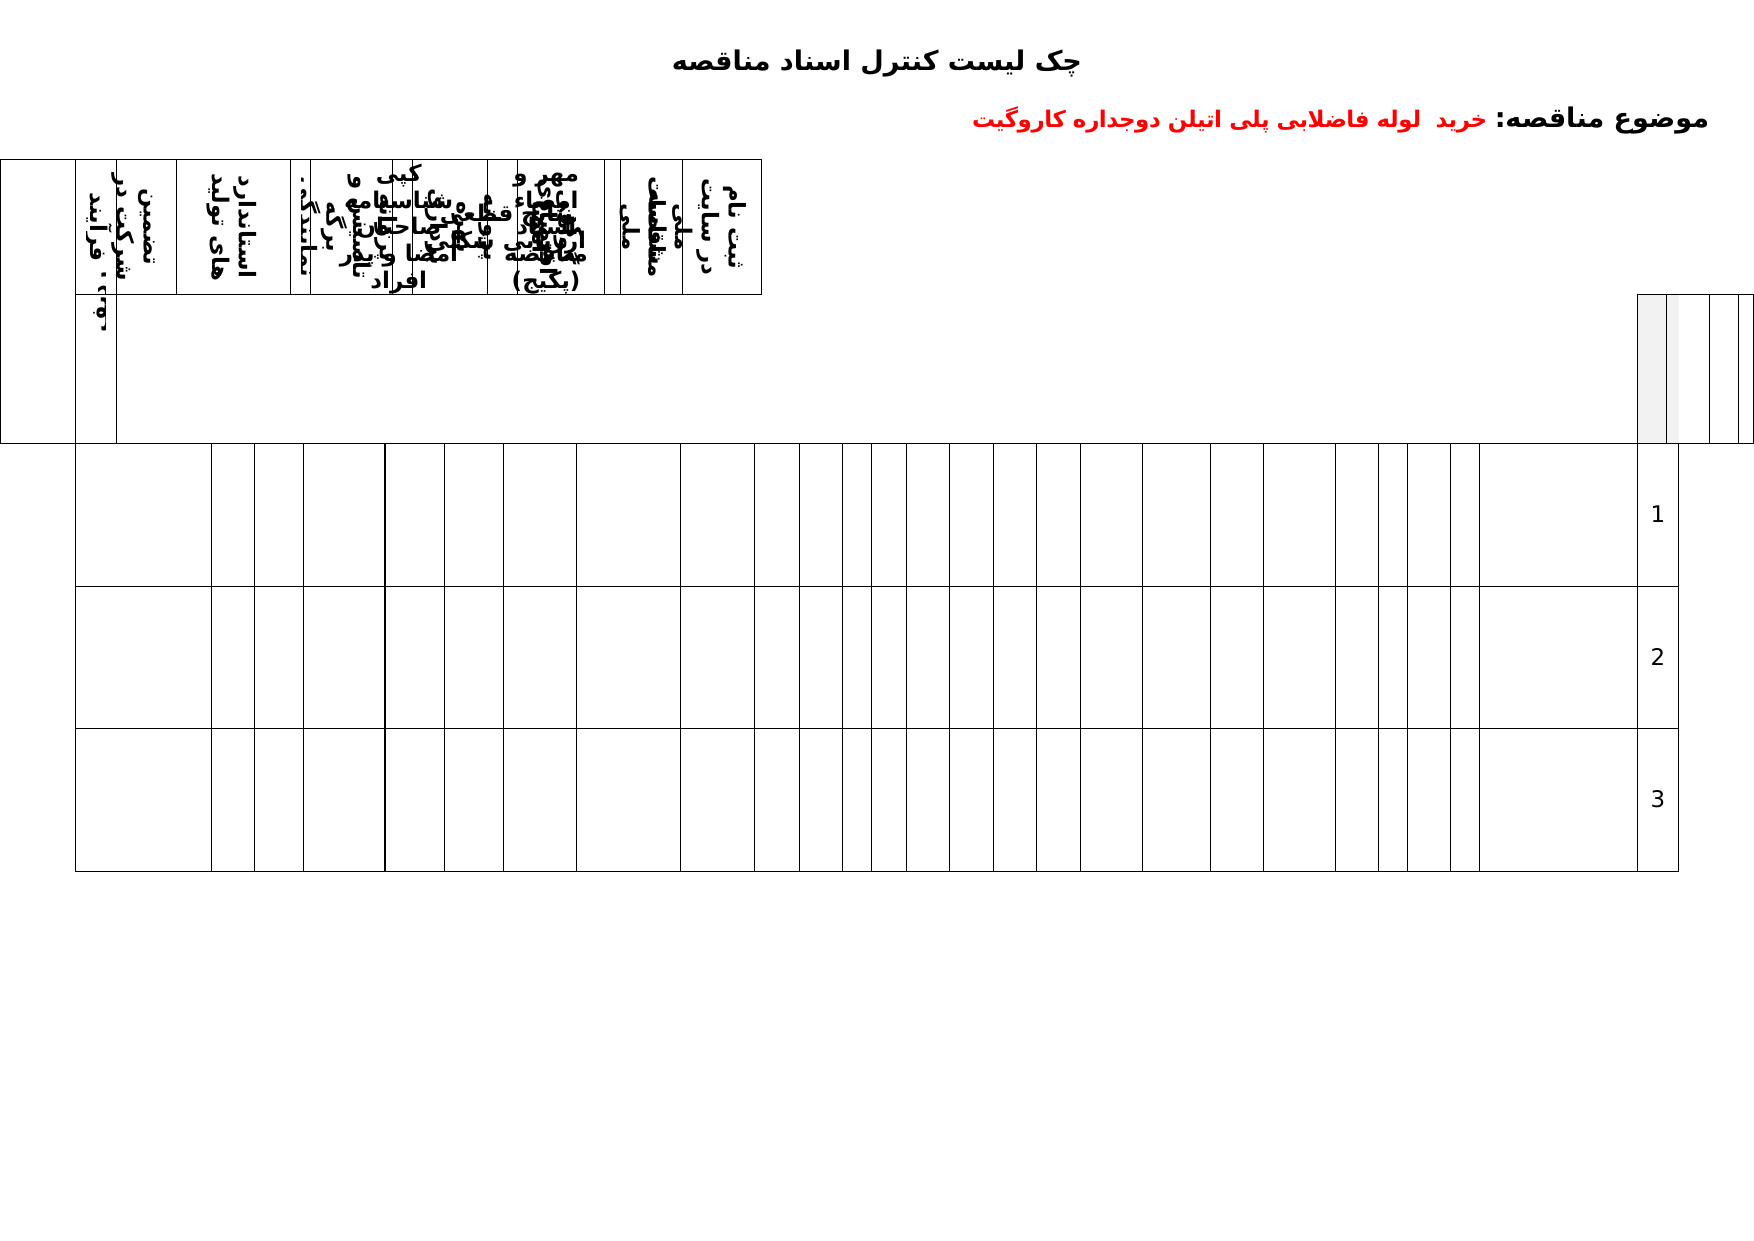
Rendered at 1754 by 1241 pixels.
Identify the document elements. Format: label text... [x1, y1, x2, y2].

table_cell 2 [1638, 587, 1678, 728]
table_cell [504, 444, 576, 586]
table_header ثبت نام در سایت ملی مناقصات [683, 160, 761, 293]
table_header نتایج قطعی ارزیابی شکلی [413, 244, 487, 293]
table_cell [1408, 729, 1450, 871]
table_cell [994, 729, 1036, 871]
text چک لیست کنترل اسناد مناقصه [45, 45, 1709, 77]
table_cell [445, 444, 503, 586]
table_cell [907, 444, 949, 586]
table_cell [872, 587, 906, 728]
table_cell [255, 587, 303, 728]
table_cell [1211, 444, 1263, 586]
table_cell [577, 729, 680, 871]
table_header استاندارد های تولید [177, 160, 290, 293]
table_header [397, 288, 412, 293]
table_cell [1211, 729, 1263, 871]
table_cell [1480, 587, 1637, 728]
table_cell [1037, 587, 1080, 728]
table_header نتایج قطعی ارزیابی شکلی [605, 160, 620, 293]
table_cell [1264, 587, 1335, 728]
table_header نتایج قطعی ارزیابی شکلی [413, 160, 487, 245]
table_cell [950, 587, 993, 728]
table_cell [304, 729, 384, 871]
table_cell [800, 729, 842, 871]
table_cell [994, 444, 1036, 586]
table_cell [843, 729, 871, 871]
table_cell معتبر [1638, 295, 1666, 443]
table_cell 3 [1638, 729, 1678, 871]
table_cell [950, 729, 993, 871]
table_cell [1081, 444, 1142, 586]
table_cell [1037, 444, 1080, 586]
table_cell [1336, 729, 1378, 871]
table_cell [681, 587, 754, 728]
table_cell [577, 587, 680, 728]
table_cell [681, 444, 754, 586]
table_cell [1336, 587, 1378, 728]
table_cell [1451, 729, 1479, 871]
table_cell [212, 444, 254, 586]
table_header تضمین شرکت در فرآیند ارجاع کار [76, 160, 116, 293]
table_cell [504, 587, 576, 728]
table_cell [872, 444, 906, 586]
table_header نتایج قطعی ارزیابی شکلی [413, 223, 457, 258]
table_cell [950, 444, 993, 586]
table_header ردیف [76, 295, 116, 443]
table_cell [1081, 587, 1142, 728]
table_cell [1480, 444, 1637, 586]
table_cell [445, 587, 503, 728]
table_cell [755, 587, 799, 728]
table_cell [212, 729, 254, 871]
table_cell [76, 729, 211, 871]
table_cell [681, 729, 754, 871]
table_header پروانه تاسیس و برگه نمایندگی [291, 160, 310, 293]
table_cell [1336, 444, 1378, 586]
table_cell [800, 587, 842, 728]
table_cell [577, 444, 680, 586]
table_cell [1408, 444, 1450, 586]
table_cell [843, 444, 871, 586]
text موضوع مناقصه: خرید لوله فاضلابی پلی اتیلن دوجداره کاروگیت [45, 102, 1709, 134]
table_cell [907, 587, 949, 728]
table_cell [304, 587, 384, 728]
table_cell [255, 444, 303, 586]
table_cell [304, 444, 384, 586]
table_cell [1143, 587, 1210, 728]
table_cell [1379, 587, 1407, 728]
table_cell [1143, 444, 1210, 586]
table_header تضمین شرکت در فرآیند ارجاع کار [117, 160, 176, 293]
table_cell [872, 729, 906, 871]
table_cell [212, 587, 254, 728]
table_cell [1081, 729, 1142, 871]
table_cell [1143, 729, 1210, 871]
table_cell [907, 729, 949, 871]
table_cell [1451, 444, 1479, 586]
table_cell [1211, 587, 1263, 728]
table_cell [445, 729, 503, 871]
table_cell [994, 587, 1036, 728]
table_cell [800, 444, 842, 586]
table_cell [1451, 587, 1479, 728]
table_cell [386, 729, 444, 871]
table_cell 1 [1638, 444, 1678, 586]
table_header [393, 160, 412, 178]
table_cell [386, 587, 444, 728]
table_header نتایج قطعی ارزیابی شکلی [393, 178, 412, 290]
table_cell [1408, 587, 1450, 728]
table_cell [1379, 729, 1407, 871]
table_cell [755, 729, 799, 871]
table_cell [386, 444, 444, 586]
table_header کپی شناسنامه صاحبان امضا و پدر افراد [311, 160, 392, 293]
table_cell [76, 587, 211, 728]
table_cell [1037, 729, 1080, 871]
table_cell [1264, 444, 1335, 586]
table_header نتایج قطعی ارزیابی شکلی [518, 160, 604, 293]
table_cell [255, 729, 303, 871]
table_header ثبت نام در سایت ملی مناقصات [621, 160, 682, 293]
table_cell [1480, 729, 1637, 871]
table_cell [755, 444, 799, 586]
table_cell [504, 729, 576, 871]
table_cell [843, 587, 871, 728]
table_cell [1379, 444, 1407, 586]
table_cell [1264, 729, 1335, 871]
table_header نتایج قطعی ارزیابی شکلی [488, 160, 517, 293]
table_cell [76, 444, 211, 586]
